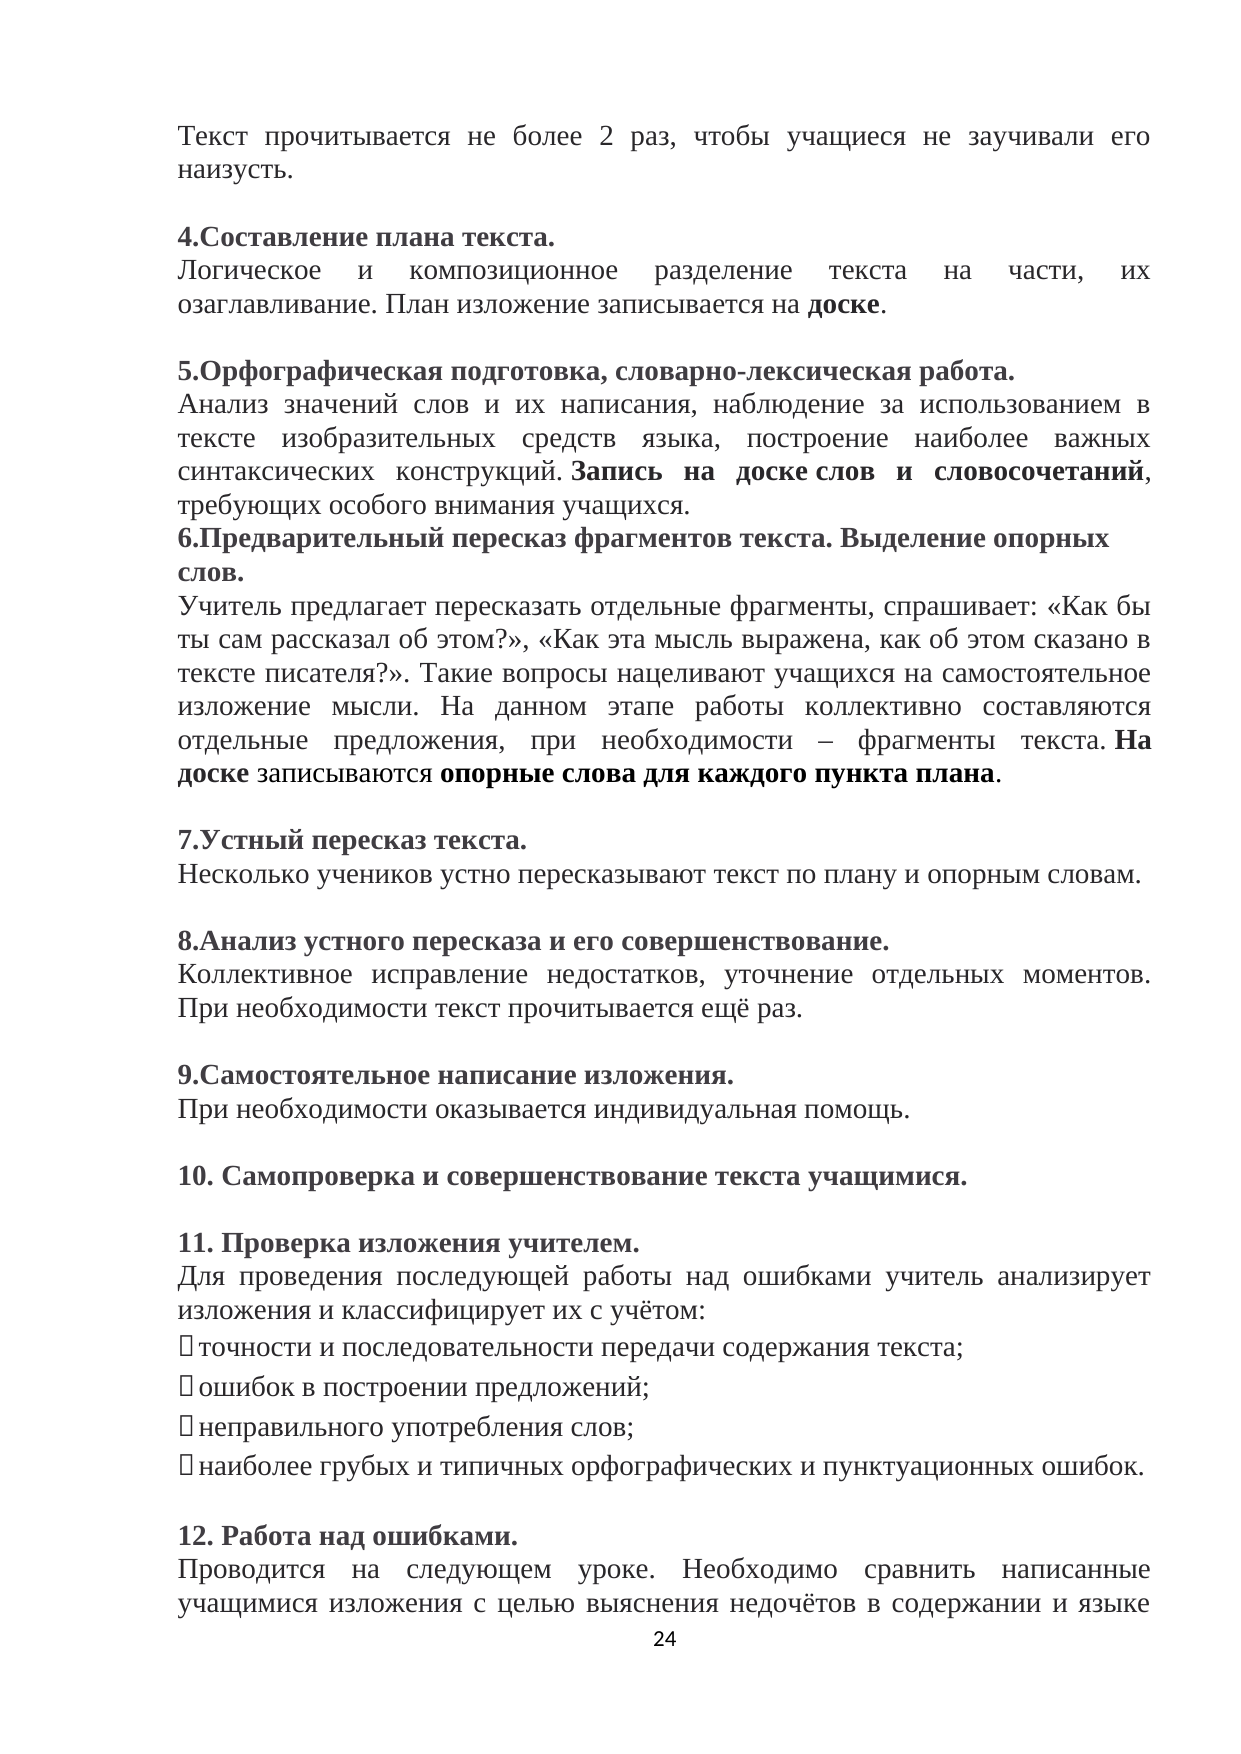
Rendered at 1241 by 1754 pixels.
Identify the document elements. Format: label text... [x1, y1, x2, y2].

text  наиболее грубых и типичных орфографических и пунктуационных ошибок. [177, 1445, 1152, 1484]
text Несколько учеников устно пересказывают текст по плану и опорным словам. [177, 856, 1152, 889]
text При необходимости оказывается индивидуальная помощь. [177, 1091, 1152, 1124]
text  неправильного употребления слов; [177, 1405, 1152, 1445]
text 7.Устный пересказ текста. [177, 822, 1152, 856]
text Учитель предлагает пересказать отдельные фрагменты, спрашивает: «Как бы ты сам рассказал об этом?», «Как эта мысль выражена, как об этом сказано в тексте писателя?». Такие вопросы нацеливают учащихся на самостоятельное изложение мысли. На данном этапе работы коллективно составляются отдельные предложения, при необходимости – фрагменты текста. На доске записываются опорные слова для каждого пункта плана. [177, 588, 1152, 789]
text Для проведения последующей работы над ошибками учитель анализирует изложения и классифицирует их с учётом: [177, 1258, 1152, 1326]
text  точности и последовательности передачи содержания текста; [177, 1326, 1152, 1365]
text 9.Самостоятельное написание изложения. [177, 1057, 1152, 1091]
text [177, 1551, 1152, 1618]
text 11. Проверка изложения учителем. [177, 1225, 1152, 1258]
text 5.Орфографическая подготовка, словарно-лексическая работа. [177, 353, 1152, 386]
text 6.Предварительный пересказ фрагментов текста. Выделение опорных слов. [177, 521, 1152, 588]
text 12. Работа над ошибками. [177, 1518, 1152, 1551]
text 10. Самопроверка и совершенствование текста учащимися. [177, 1158, 1152, 1191]
text Логическое и композиционное разделение текста на части, их озаглавливание. План изложение записывается на доске. [177, 252, 1152, 319]
text Текст прочитывается не более 2 раз, чтобы учащиеся не заучивали его наизусть. [177, 118, 1152, 185]
text Коллективное исправление недостатков, уточнение отдельных моментов. При необходимости текст прочитывается ещё раз. [177, 957, 1152, 1024]
text 8.Анализ устного пересказа и его совершенствование. [177, 923, 1152, 957]
text  ошибок в построении предложений; [177, 1365, 1152, 1405]
text 4.Составление плана текста. [177, 219, 1152, 252]
text Анализ значений слов и их написания, наблюдение за использованием в тексте изобразительных средств языка, построение наиболее важных синтаксических конструкций. Запись на доске слов и словосочетаний, требующих особого внимания учащихся. [177, 386, 1152, 521]
